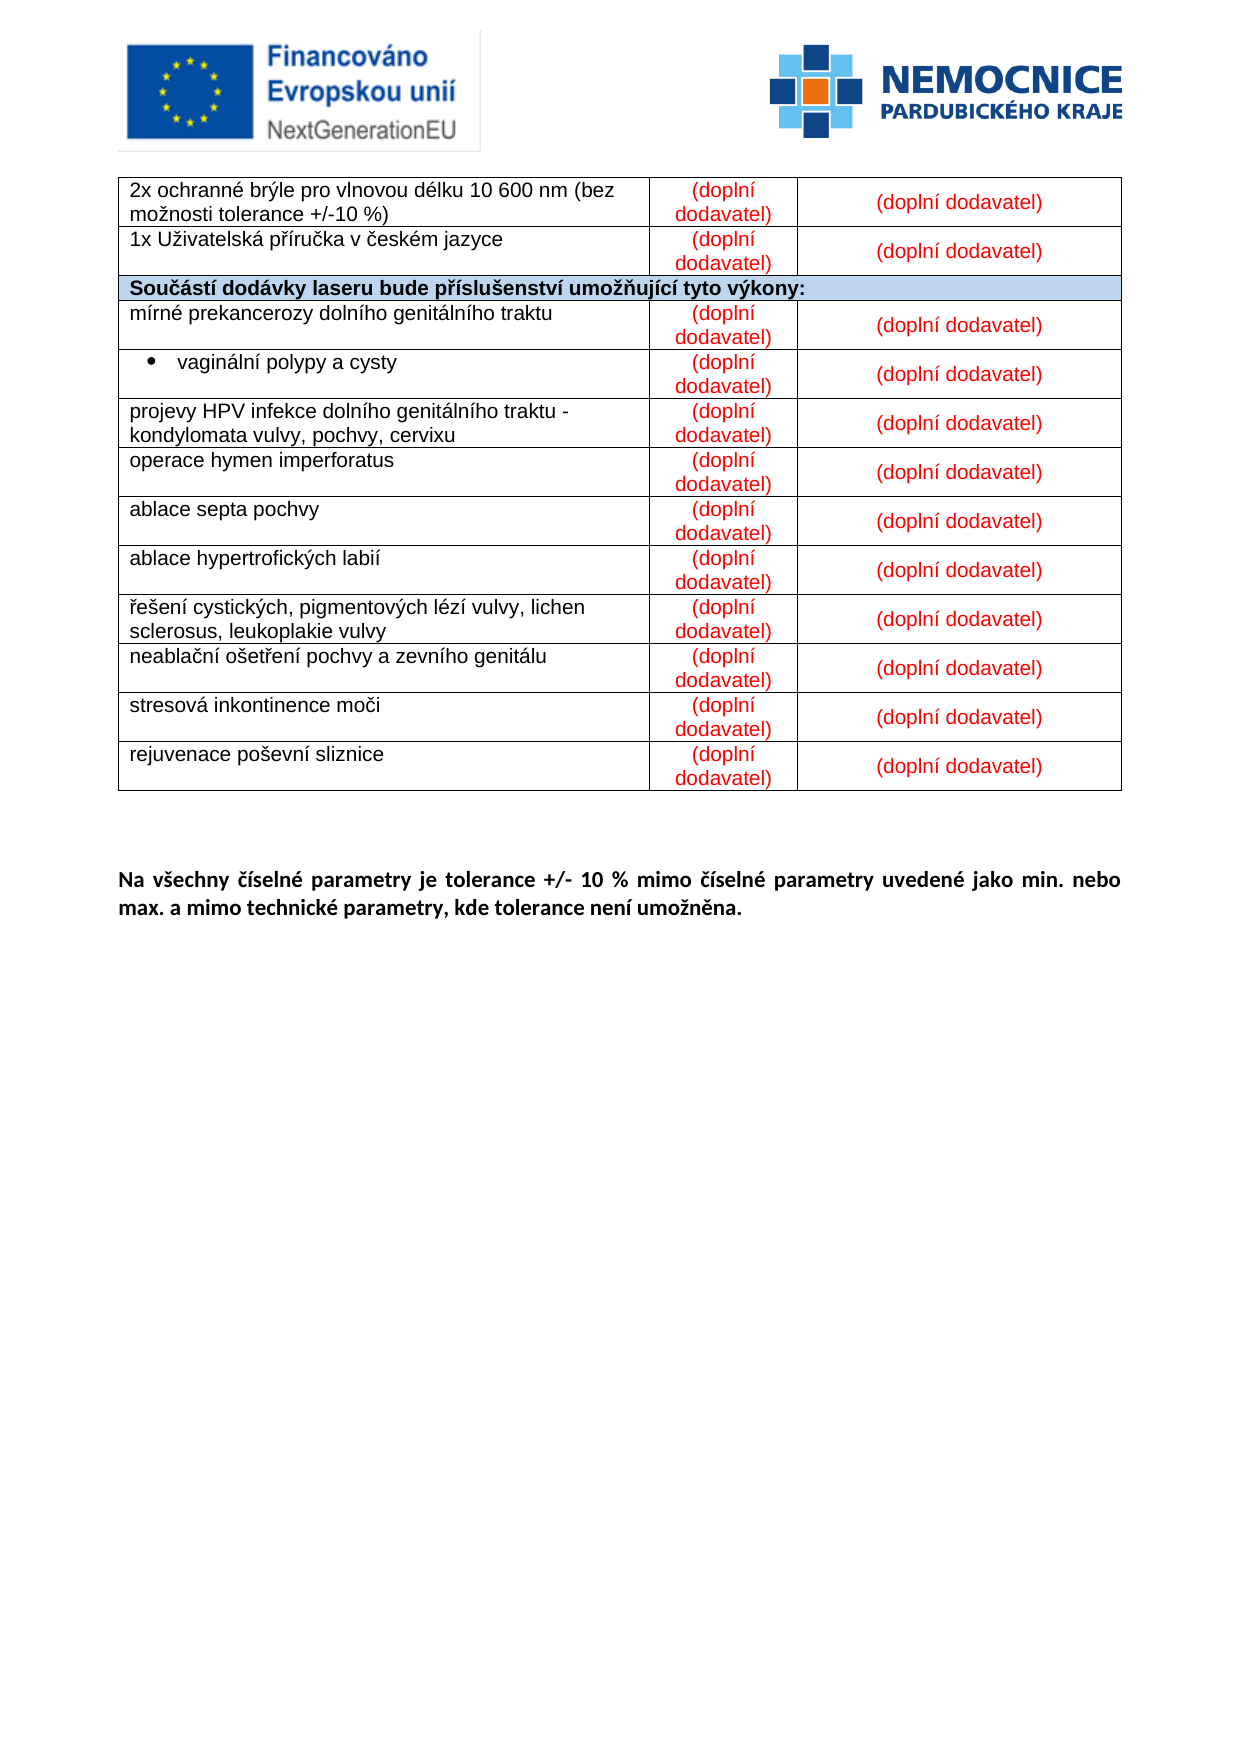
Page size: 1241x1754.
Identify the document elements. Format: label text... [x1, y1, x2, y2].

table_cell ablace hypertrofických labií [119, 546, 649, 594]
table_cell Součástí dodávky laseru bude příslušenství umožňující tyto výkony: [119, 276, 1121, 300]
table_cell (doplní dodavatel) [798, 497, 1121, 545]
subtitle Na všechny číselné parametry je tolerance +/- 10 % mimo číselné parametry uvedené jako min. nebo max. a mimo technické parametry, kde tolerance není umožněna. [118, 865, 1122, 921]
table_cell (doplní dodavatel) [650, 595, 797, 643]
table_cell (doplní dodavatel) [650, 301, 797, 349]
table_cell (doplní dodavatel) [798, 595, 1121, 643]
table_cell mírné prekancerozy dolního genitálního traktu [119, 301, 649, 349]
table_cell (doplní dodavatel) [650, 350, 797, 398]
table_cell operace hymen imperforatus [119, 448, 649, 496]
table_cell (doplní dodavatel) [798, 644, 1121, 692]
table_cell (doplní dodavatel) [798, 742, 1121, 790]
table_cell (doplní dodavatel) [798, 350, 1121, 398]
table_cell neablační ošetření pochvy a zevního genitálu [119, 644, 649, 692]
table_cell projevy HPV infekce dolního genitálního traktu - kondylomata vulvy, pochvy, cervixu [119, 399, 649, 447]
table_cell 2x ochranné brýle pro vlnovou délku 10 600 nm (bez možnosti tolerance +/-10 %) [119, 178, 649, 226]
table_cell (doplní dodavatel) [650, 399, 797, 447]
table_cell vaginální polypy a cysty [119, 350, 649, 398]
table_cell stresová inkontinence moči [119, 693, 649, 741]
table_cell (doplní dodavatel) [798, 693, 1121, 741]
table_cell ablace septa pochvy [119, 497, 649, 545]
table_cell (doplní dodavatel) [798, 399, 1121, 447]
table_cell (doplní dodavatel) [798, 227, 1121, 275]
table_cell 1x Uživatelská příručka v českém jazyce [119, 227, 649, 275]
table_cell řešení cystických, pigmentových lézí vulvy, lichen sclerosus, leukoplakie vulvy [119, 595, 649, 643]
table_cell (doplní dodavatel) [650, 497, 797, 545]
table_cell (doplní dodavatel) [798, 546, 1121, 594]
table_cell (doplní dodavatel) [798, 178, 1121, 226]
picture [118, 30, 482, 153]
table_cell (doplní dodavatel) [650, 644, 797, 692]
table_cell (doplní dodavatel) [650, 448, 797, 496]
table_cell (doplní dodavatel) [650, 693, 797, 741]
table_cell (doplní dodavatel) [798, 301, 1121, 349]
table_cell (doplní dodavatel) [650, 546, 797, 594]
table_cell (doplní dodavatel) [650, 742, 797, 790]
table_cell rejuvenace poševní sliznice [119, 742, 649, 790]
table_cell (doplní dodavatel) [798, 448, 1121, 496]
table_cell (doplní dodavatel) [650, 227, 797, 275]
picture [768, 43, 1123, 139]
table_cell (doplní dodavatel) [650, 178, 797, 226]
